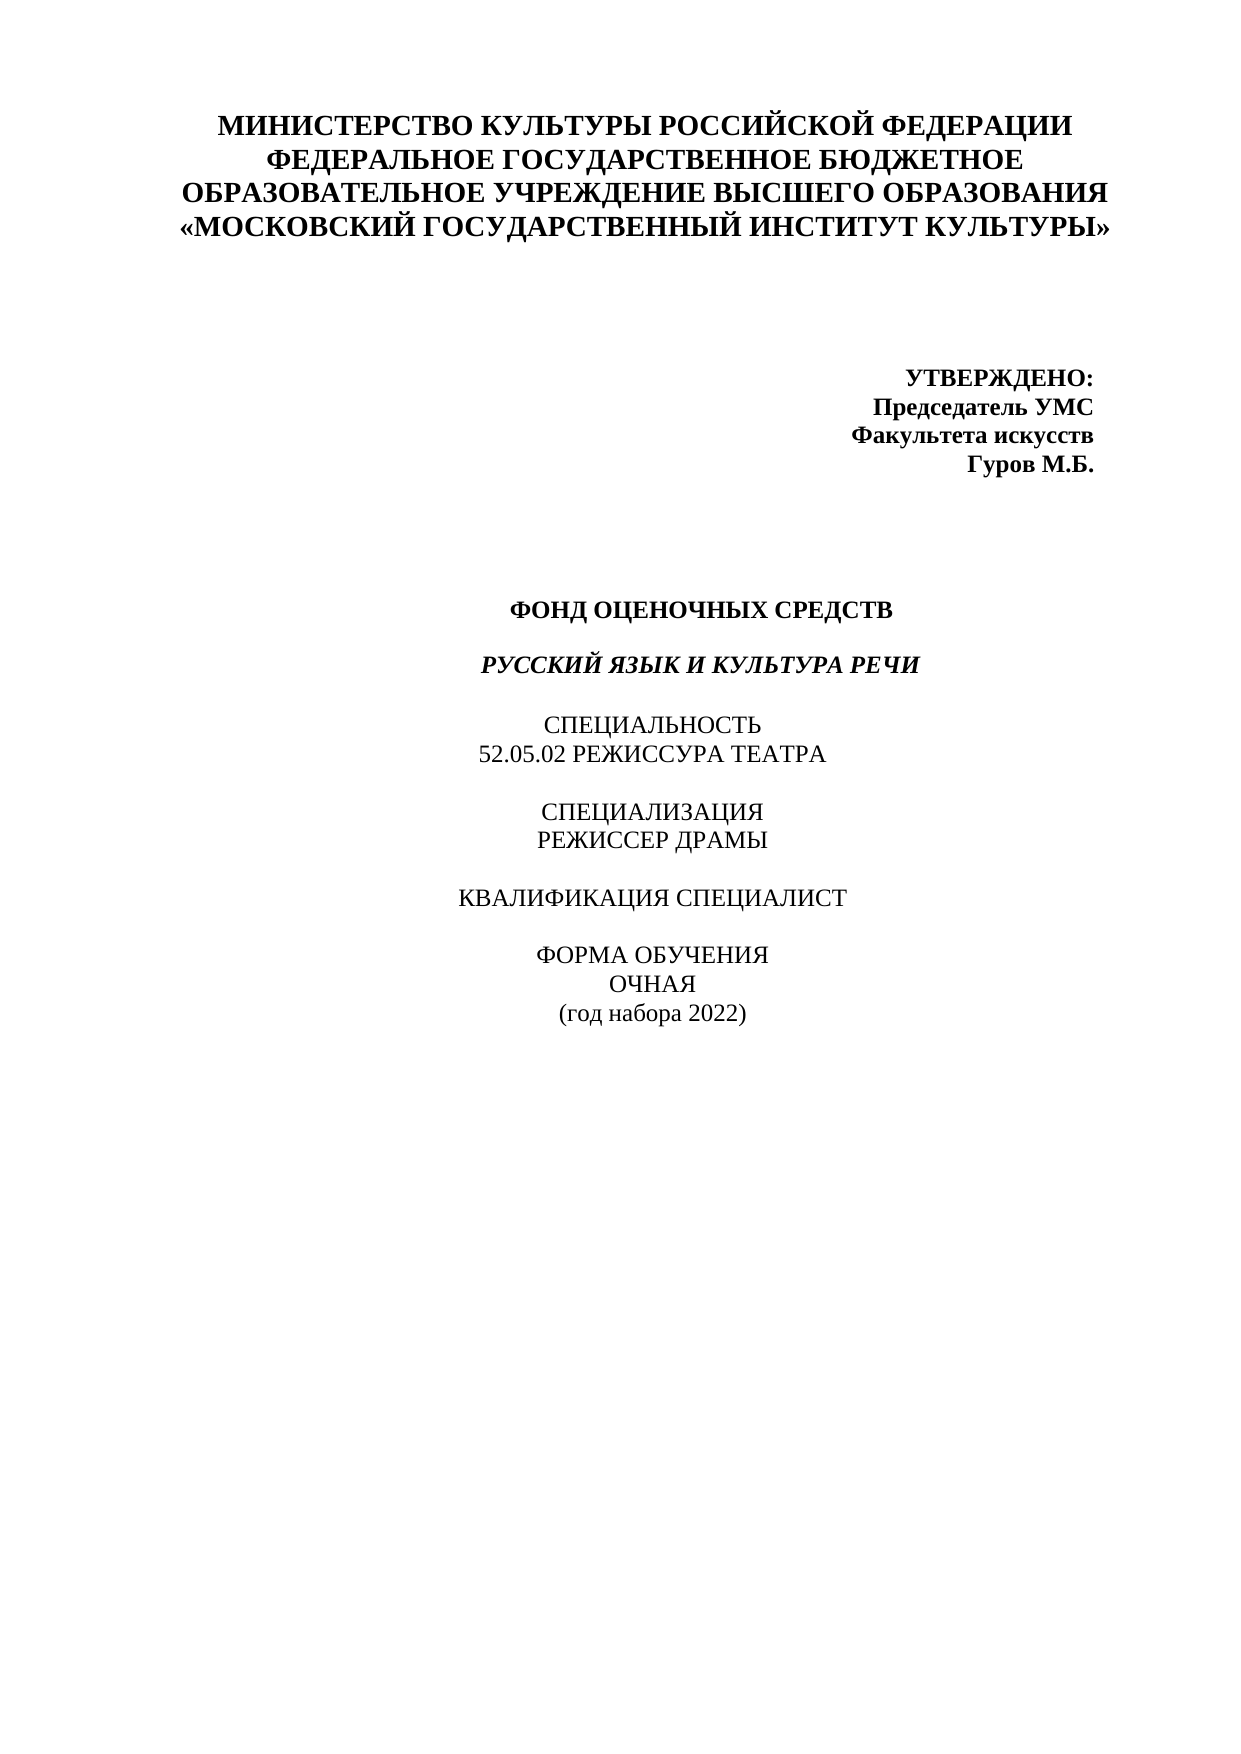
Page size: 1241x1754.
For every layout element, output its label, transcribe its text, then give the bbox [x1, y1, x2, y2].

text РУССКИЙ ЯЗЫК И КУЛЬТУРА РЕЧИ [298, 650, 1104, 679]
text МИНИСТЕРСТВО КУЛЬТУРЫ РОССИЙСКОЙ ФЕДЕРАЦИИ [175, 108, 1115, 142]
text ОЧНАЯ [190, 969, 1115, 998]
text КВАЛИФИКАЦИЯ СПЕЦИАЛИСТ [190, 883, 1115, 912]
text ФОНД ОЦЕНОЧНЫХ СРЕДСТВ [298, 595, 1104, 624]
text (год набора 2022) [190, 998, 1115, 1027]
table_header УТВЕРЖДЕНО: Председатель УМС Факультета искусств Гуров М.Б. [662, 363, 1105, 478]
text СПЕЦИАЛЬНОСТЬ [190, 710, 1115, 739]
text СПЕЦИАЛИЗАЦИЯ [190, 797, 1115, 825]
text ФЕДЕРАЛЬНОЕ ГОСУДАРСТВЕННОЕ БЮДЖЕТНОЕ ОБРАЗОВАТЕЛЬНОЕ УЧРЕЖДЕНИЕ ВЫСШЕГО ОБРАЗОВАНИЯ «МОСКОВСКИЙ ГОСУДАРСТВЕННЫЙ ИНСТИТУТ КУЛЬТУРЫ» [175, 142, 1115, 242]
text 52.05.02 РЕЖИССУРА ТЕАТРА [190, 739, 1115, 768]
text РЕЖИССЕР ДРАМЫ [190, 825, 1115, 854]
text ФОРМА ОБУЧЕНИЯ [190, 940, 1115, 969]
